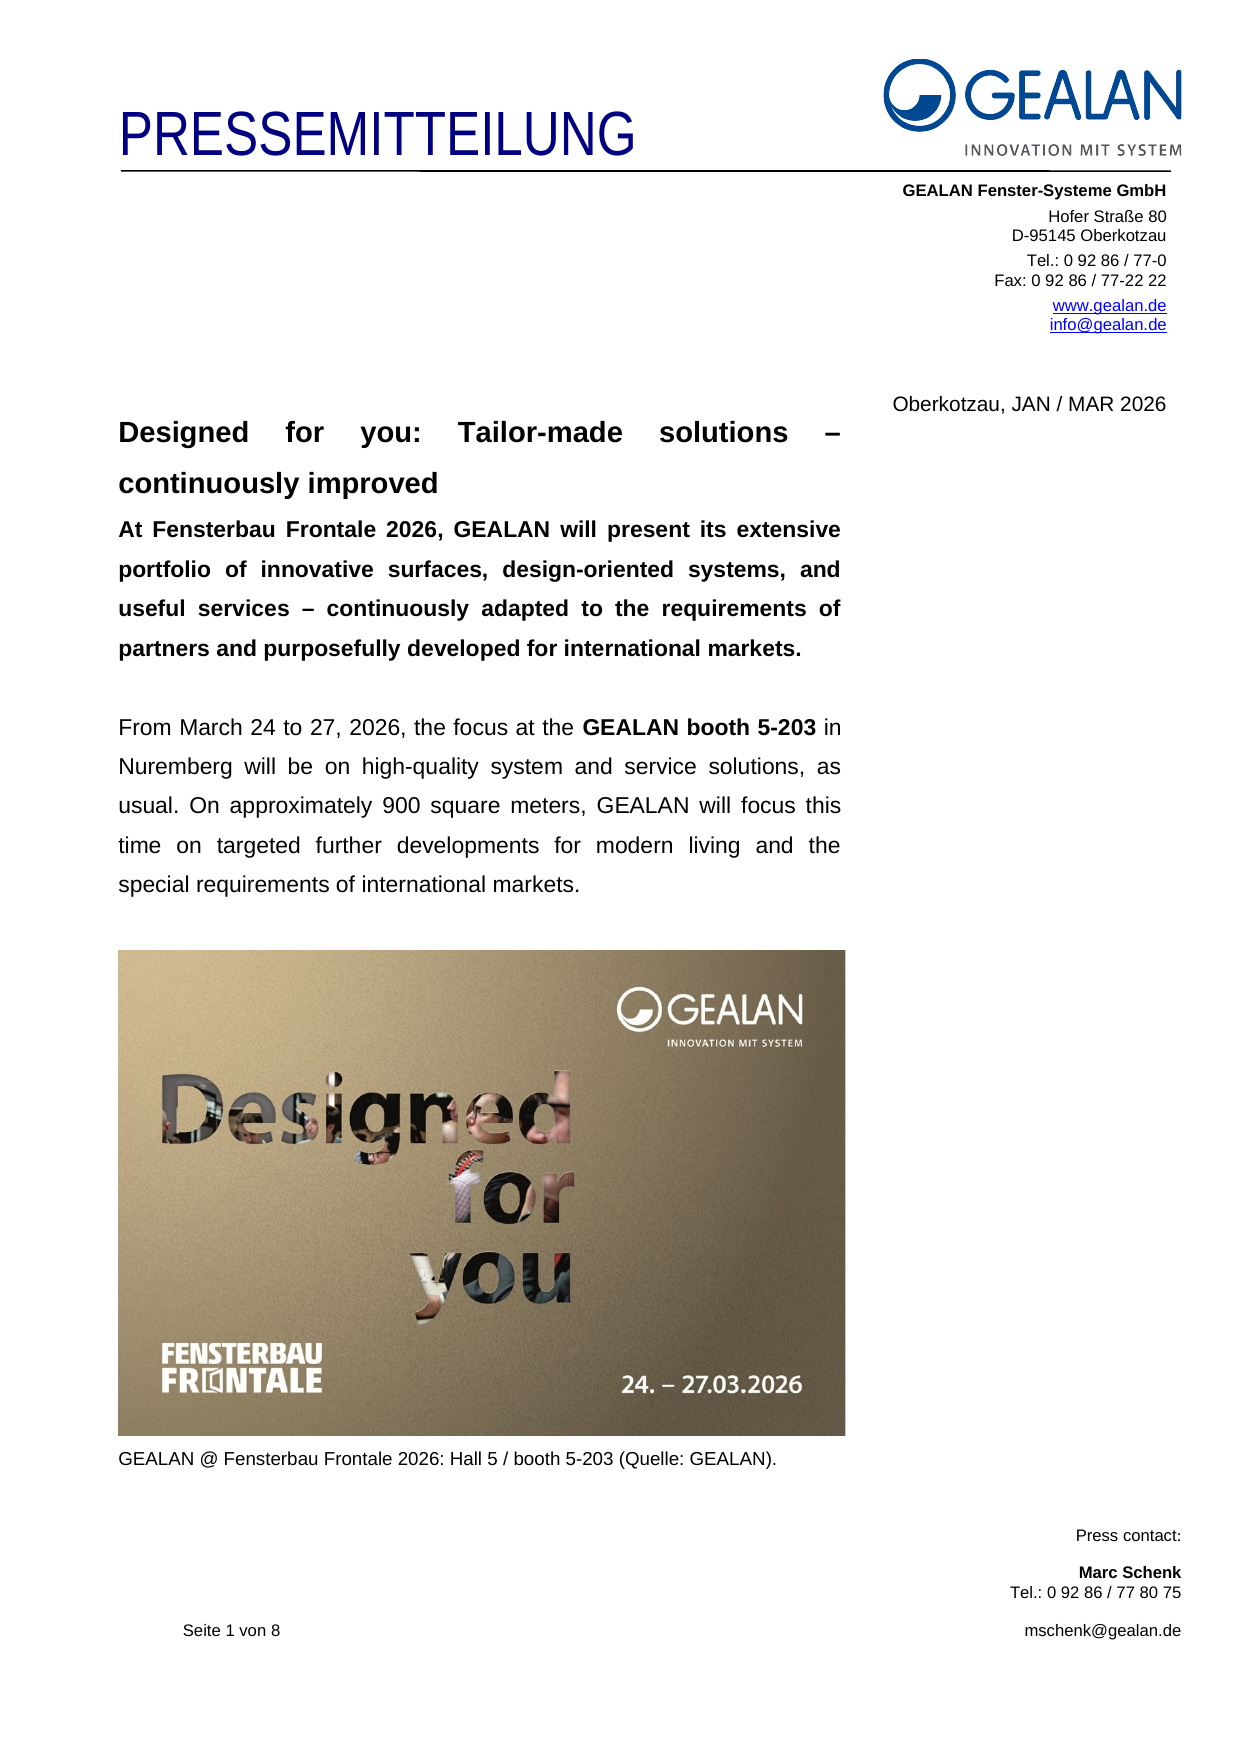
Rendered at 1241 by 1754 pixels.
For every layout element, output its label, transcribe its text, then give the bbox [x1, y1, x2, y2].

text From March 24 to 27, 2026, the focus at the GEALAN booth 5-203 in Nuremberg will be on high-quality system and service solutions, as usual. On approximately 900 square meters, GEALAN will focus this time on targeted further developments for modern living and the special requirements of international markets. [118, 713, 842, 898]
text Designed for you: Tailor-made solutions – continuously improved [118, 416, 842, 499]
picture [883, 59, 1182, 156]
text At Fensterbau Frontale 2026, GEALAN will present its extensive portfolio of innovative surfaces, design-oriented systems, and useful services – continuously adapted to the requirements of partners and purposefully developed for international markets. [118, 516, 842, 661]
text GEALAN @ Fensterbau Frontale 2026: Hall 5 / booth 5-203 (Quelle: GEALAN). [118, 1447, 842, 1469]
picture [118, 950, 846, 1436]
